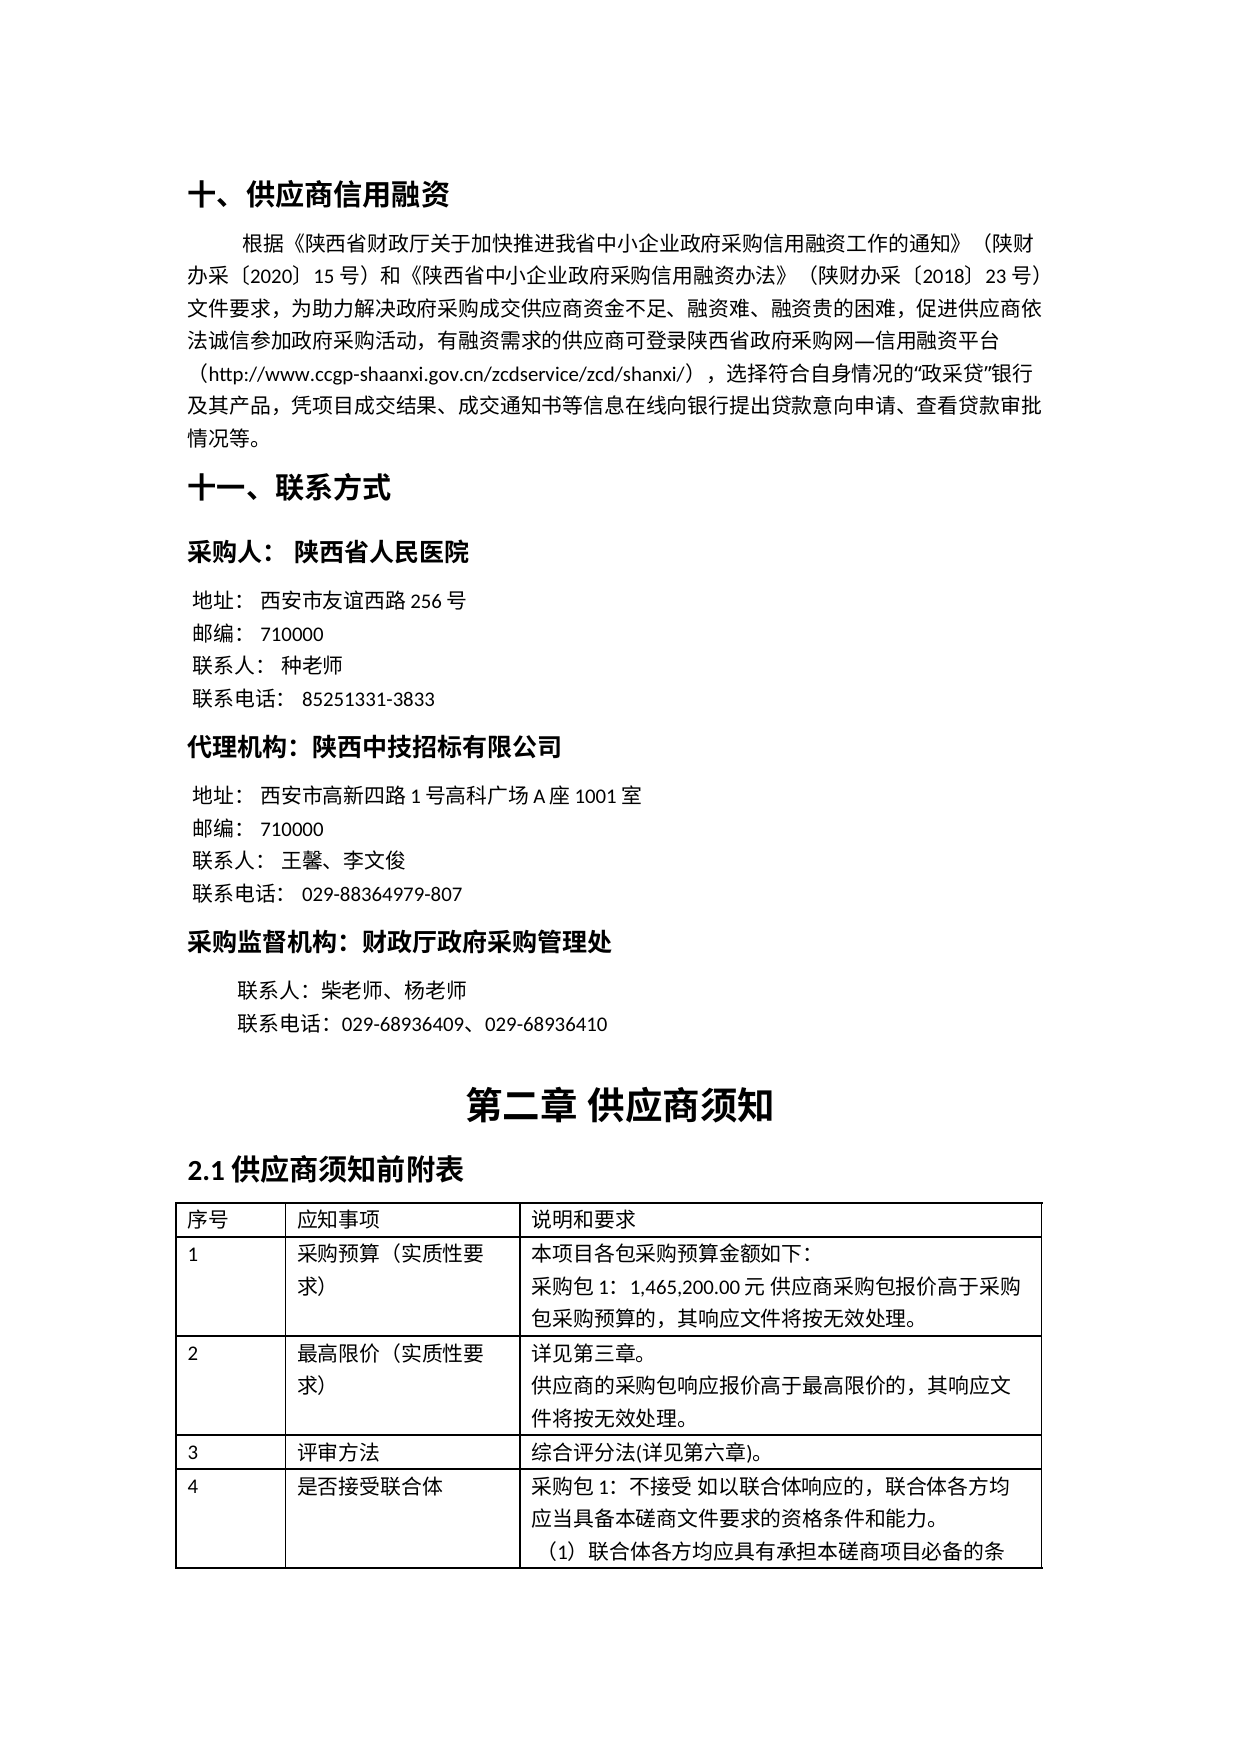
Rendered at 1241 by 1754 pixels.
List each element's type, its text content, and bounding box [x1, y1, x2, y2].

table_cell 3 [177, 1436, 285, 1468]
text 十一、联系方式 [187, 454, 1053, 519]
text 联系电话： 85251331-3833 [187, 682, 1053, 714]
table_cell 最高限价（实质性要求） [286, 1337, 519, 1434]
table_header 序号 [177, 1204, 285, 1236]
table_header 应知事项 [286, 1204, 519, 1236]
text 第二章 供应商须知 [187, 1072, 1053, 1137]
text 十、供应商信用融资 [187, 162, 1053, 227]
text 地址： 西安市友谊西路256号 [187, 584, 1053, 617]
text 联系电话： 029-88364979-807 [187, 877, 1053, 909]
text 采购人： 陕西省人民医院 [187, 519, 1053, 584]
table_cell 详见第三章。 供应商的采购包响应报价高于最高限价的，其响应文件将按无效处理。 [521, 1337, 1041, 1434]
table_cell 是否接受联合体 [286, 1470, 519, 1567]
text 采购监督机构：财政厅政府采购管理处 [187, 909, 1053, 974]
text 代理机构：陕西中技招标有限公司 [187, 714, 1053, 779]
text 邮编： 710000 [187, 812, 1053, 844]
text 联系人：柴老师、杨老师 [187, 974, 1053, 1007]
table_cell 1 [177, 1238, 285, 1335]
text 根据《陕西省财政厅关于加快推进我省中小企业政府采购信用融资工作的通知》（陕财办采〔2020〕15 号）和《陕西省中小企业政府采购信用融资办法》（陕财办采〔2018〕23 号）文件要求，为助力解决政府采购成交供应商资金不足、融资难、融资贵的困难，促进供应商依法诚信参加政府采购活动，有融资需求的供应商可登录陕西省政府釆购网—信用融资平台（http://www.ccgp-shaanxi.gov.cn/zcdservice/zcd/shanxi/），选择符合自身情况的“政采贷”银行及其产品，凭项目成交结果、成交通知书等信息在线向银行提出贷款意向申请、查看贷款审批情况等。 [187, 227, 1053, 454]
table_cell 综合评分法(详见第六章)。 [521, 1436, 1041, 1468]
text 联系电话：029-68936409、029-68936410 [187, 1007, 1053, 1039]
table_cell 4 [177, 1470, 285, 1567]
text 邮编： 710000 [187, 617, 1053, 649]
table_cell 本项目各包采购预算金额如下： 采购包1：1,465,200.00元 供应商采购包报价高于采购包采购预算的，其响应文件将按无效处理。 [521, 1238, 1041, 1335]
text 2.1供应商须知前附表 [187, 1137, 1053, 1202]
table_header 说明和要求 [521, 1204, 1041, 1236]
text 地址： 西安市高新四路1号高科广场A座1001室 [187, 779, 1053, 812]
table_cell 采购预算（实质性要求） [286, 1238, 519, 1335]
text 联系人： 种老师 [187, 649, 1053, 682]
table_cell 评审方法 [286, 1436, 519, 1468]
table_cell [521, 1470, 1041, 1567]
text 联系人： 王馨、李文俊 [187, 844, 1053, 877]
table_cell 2 [177, 1337, 285, 1434]
